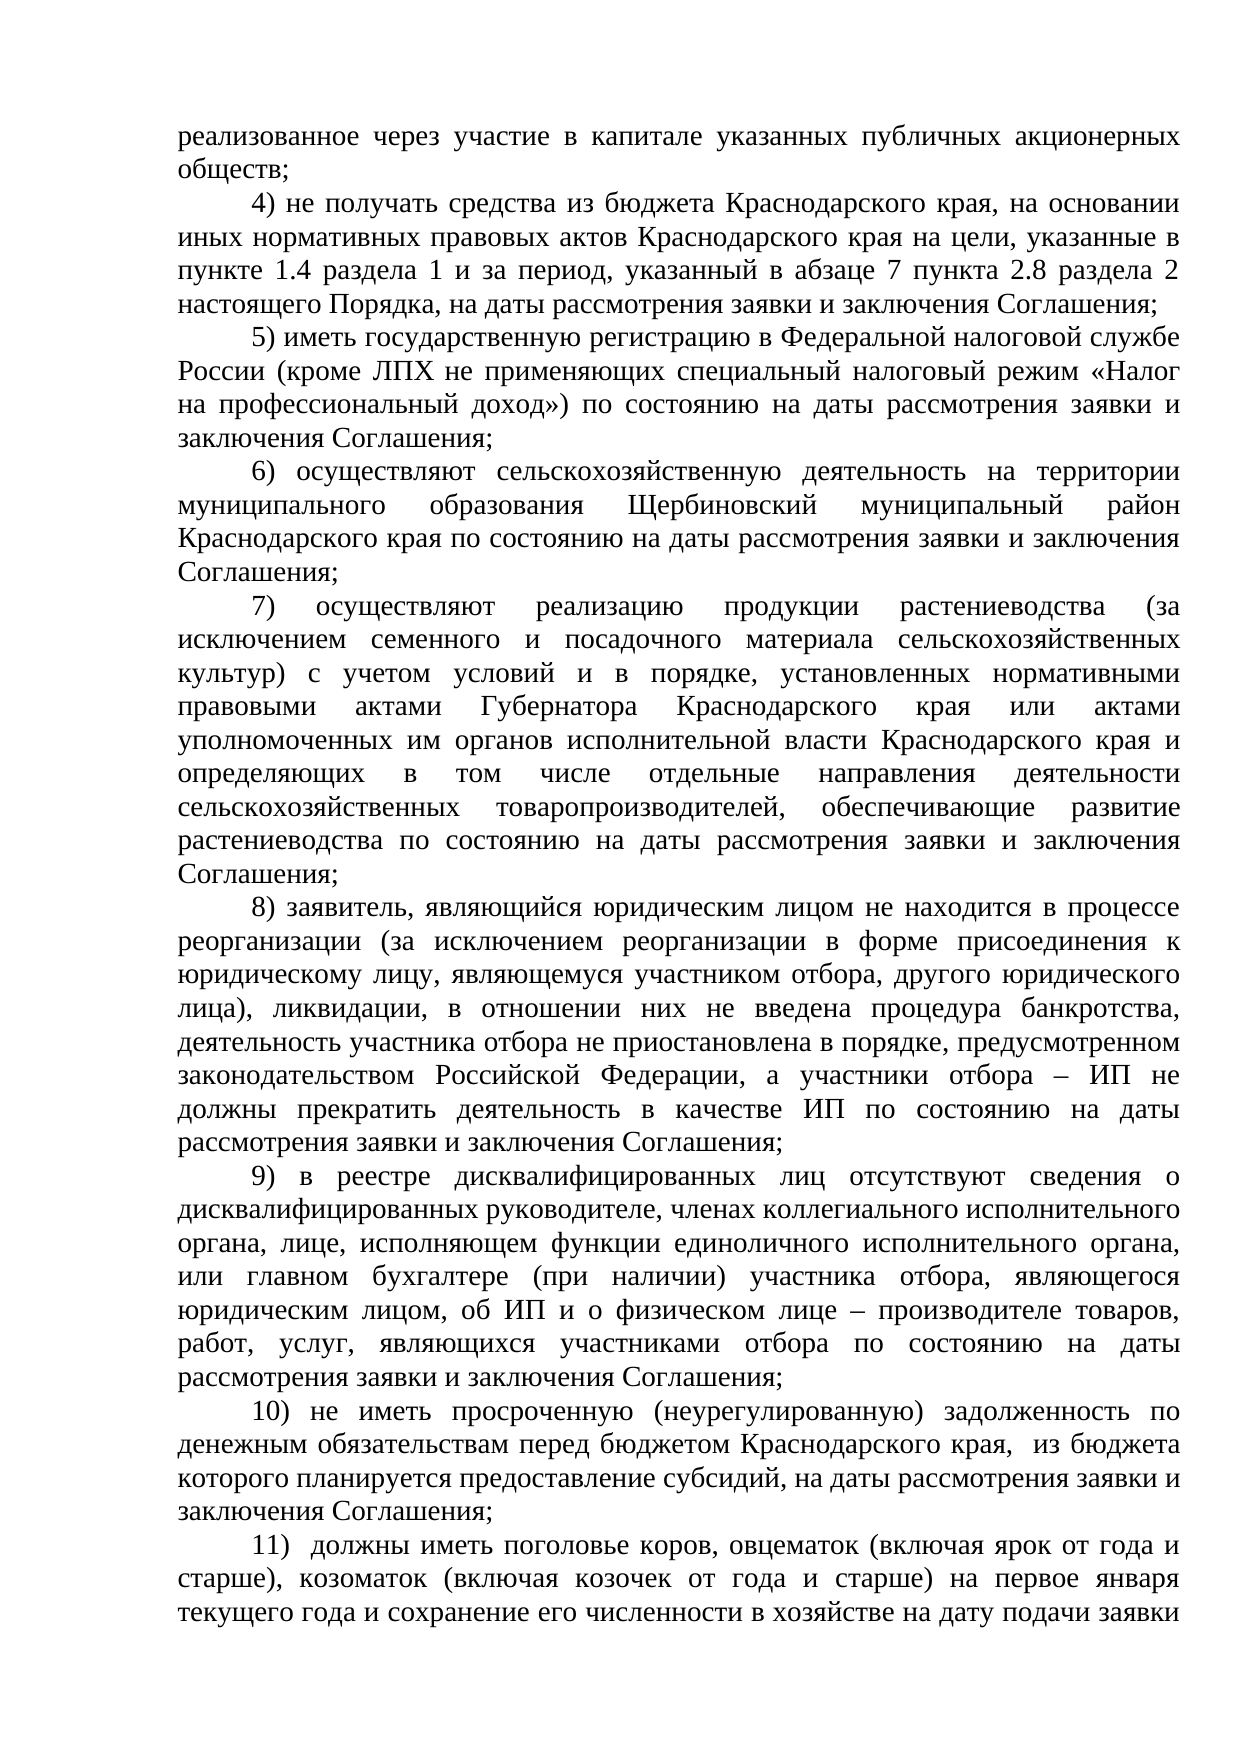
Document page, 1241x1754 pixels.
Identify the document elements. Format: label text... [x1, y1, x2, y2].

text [177, 1527, 1181, 1627]
text 9) в реестре дисквалифицированных лиц отсутствуют сведения о дисквалифицированных руководителе, членах коллегиального исполнительного органа, лице, исполняющем функции единоличного исполнительного органа, или главном бухгалтере (при наличии) участника отбора, являющегося юридическим лицом, об ИП и о физическом лице – производителе товаров, работ, услуг, являющихся участниками отбора по состоянию на даты рассмотрения заявки и заключения Соглашения; [177, 1158, 1181, 1393]
text 4) не получать средства из бюджета Краснодарского края, на основании иных нормативных правовых актов Краснодарского края на цели, указанные в пункте 1.4 раздела 1 и за период, указанный в абзаце 7 пункта 2.8 раздела 2 настоящего Порядка, на даты рассмотрения заявки и заключения Соглашения; [177, 185, 1181, 319]
text 6) осуществляют сельскохозяйственную деятельность на территории муниципального образования Щербиновский муниципальный район Краснодарского края по состоянию на даты рассмотрения заявки и заключения Соглашения; [177, 453, 1181, 588]
text 10) не иметь просроченную (неурегулированную) задолженность по денежным обязательствам перед бюджетом Краснодарского края, из бюджета которого планируется предоставление субсидий, на даты рассмотрения заявки и заключения Соглашения; [177, 1393, 1181, 1527]
text 5) иметь государственную регистрацию в Федеральной налоговой службе России (кроме ЛПХ не применяющих специальный налоговый режим «Налог на профессиональный доход») по состоянию на даты рассмотрения заявки и заключения Соглашения; [177, 319, 1181, 453]
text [177, 118, 1181, 185]
text 7) осуществляют реализацию продукции растениеводства (за исключением семенного и посадочного материала сельскохозяйственных культур) с учетом условий и в порядке, установленных нормативными правовыми актами Губернатора Краснодарского края или актами уполномоченных им органов исполнительной власти Краснодарского края и определяющих в том числе отдельные направления деятельности сельскохозяйственных товаропроизводителей, обеспечивающие развитие растениеводства по состоянию на даты рассмотрения заявки и заключения Соглашения; [177, 588, 1181, 889]
text 8) заявитель, являющийся юридическим лицом не находится в процессе реорганизации (за исключением реорганизации в форме присоединения к юридическому лицу, являющемуся участником отбора, другого юридического лица), ликвидации, в отношении них не введена процедура банкротства, деятельность участника отбора не приостановлена в порядке, предусмотренном законодательством Российской Федерации, а участники отбора – ИП не должны прекратить деятельность в качестве ИП по состоянию на даты рассмотрения заявки и заключения Соглашения; [177, 889, 1181, 1158]
